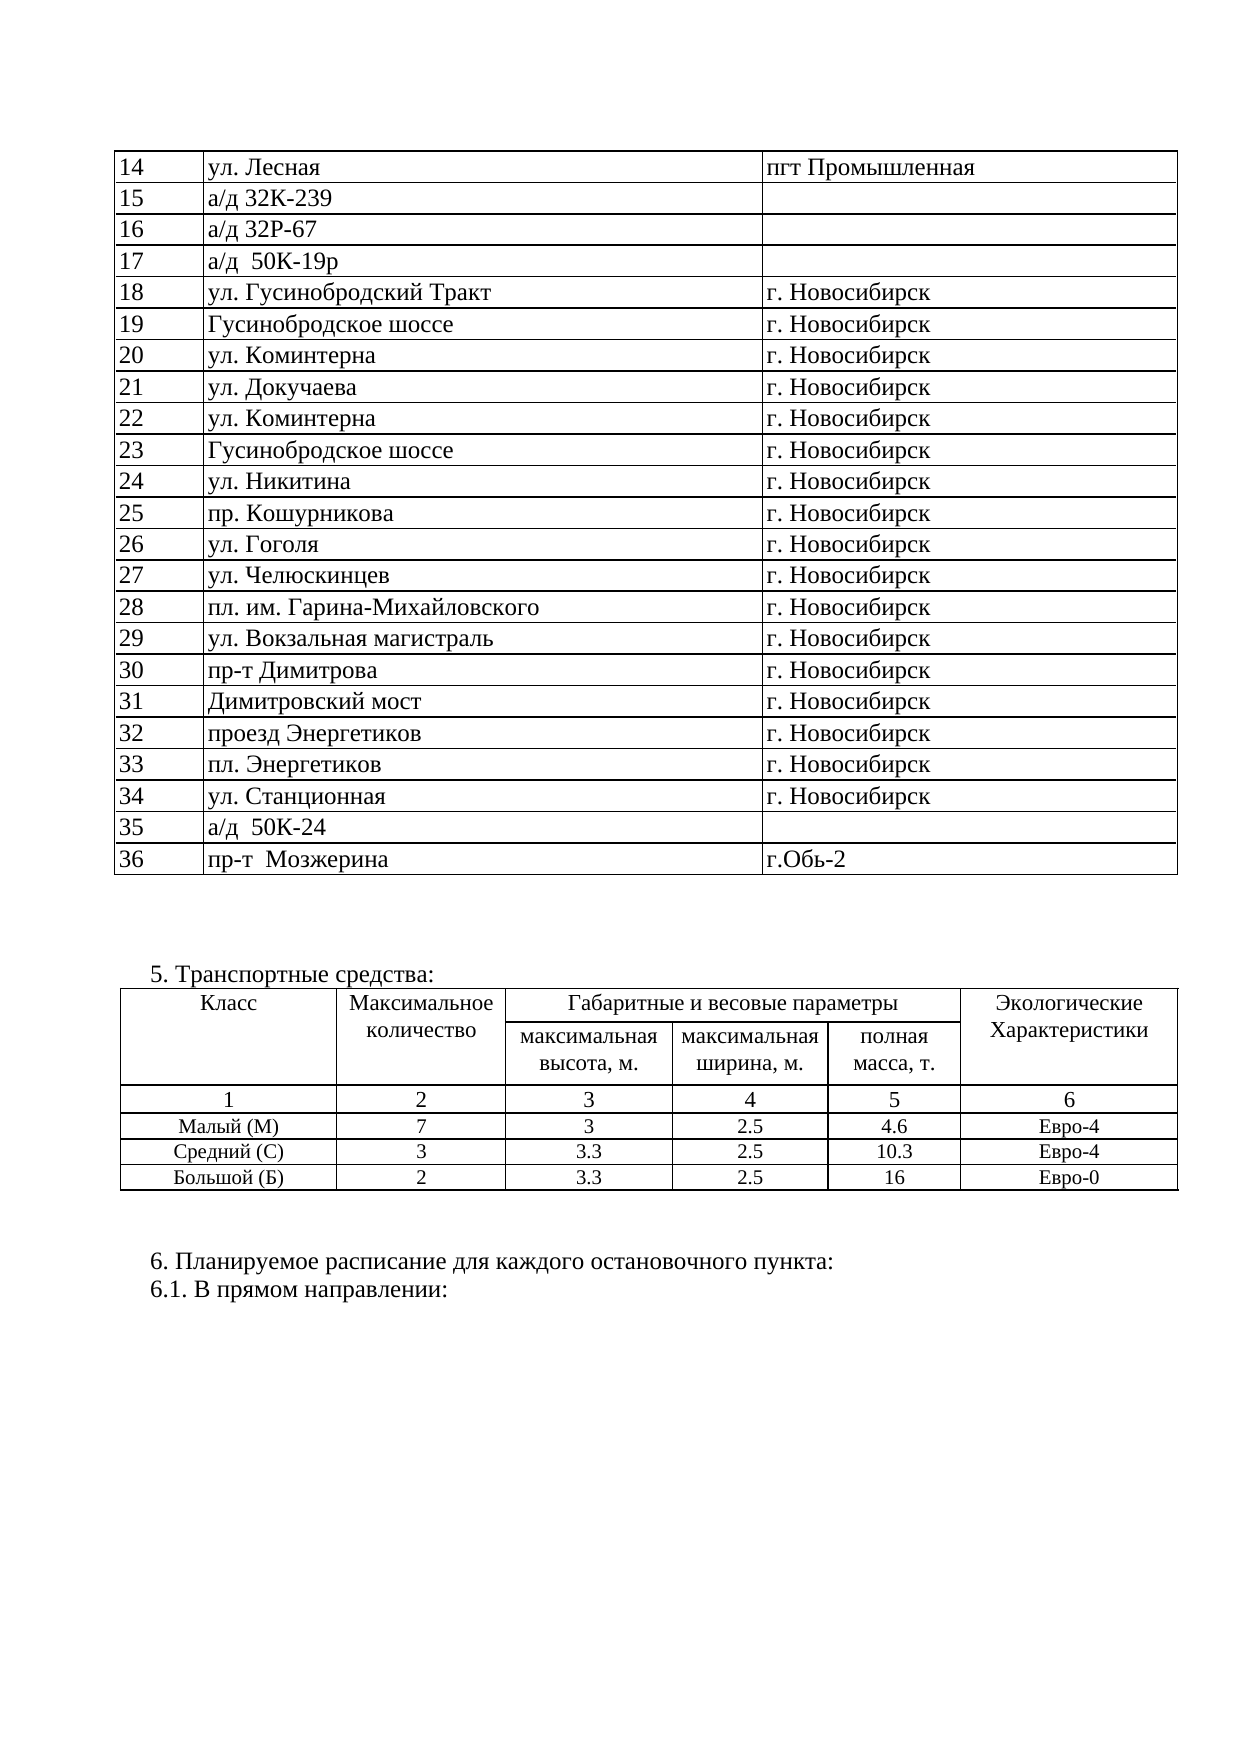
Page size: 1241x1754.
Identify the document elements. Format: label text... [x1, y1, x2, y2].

table_cell 28 [115, 591, 203, 622]
table_cell г. Новосибирск [763, 748, 1177, 779]
table_header Экологические Характеристики [961, 989, 1177, 1084]
table_cell 6 [961, 1086, 1177, 1112]
table_cell ул. Коминтерна [204, 340, 762, 370]
table_cell максимальная ширина, м. [673, 1023, 827, 1084]
table_cell 23 [115, 434, 203, 464]
table_cell 4 [673, 1086, 827, 1112]
text 5. Транспортные средства: [150, 959, 1090, 988]
table_cell г. Новосибирск [763, 716, 1177, 748]
table_cell 16 [829, 1165, 960, 1189]
table_cell Средний (С) [121, 1140, 336, 1163]
table_cell 3.3 [506, 1165, 672, 1189]
table_cell 22 [115, 403, 203, 433]
table_cell 2 [337, 1086, 505, 1112]
table_cell проезд Энергетиков [204, 718, 762, 748]
table_cell г. Новосибирск [763, 307, 1177, 339]
table_cell ул. Никитина [204, 466, 762, 496]
table_cell Евро-4 [961, 1114, 1177, 1138]
table_cell г. Новосибирск [763, 339, 1177, 370]
table_header Класс [121, 989, 336, 1084]
table_cell 2.5 [673, 1114, 827, 1138]
table_cell 35 [115, 812, 203, 842]
table_cell [763, 244, 1177, 276]
table_cell 17 [115, 245, 203, 276]
table_cell Евро-0 [961, 1165, 1177, 1189]
table_cell 2.5 [673, 1165, 827, 1189]
table_cell Гусинобродское шоссе [204, 309, 762, 339]
table_cell ул. Коминтерна [204, 403, 762, 433]
table_cell Евро-4 [961, 1140, 1177, 1163]
table_cell Димитровский мост [204, 686, 762, 716]
table_cell ул. Вокзальная магистраль [204, 623, 762, 653]
table_cell 29 [115, 623, 203, 653]
table_cell г. Новосибирск [763, 590, 1177, 622]
table_cell Гусинобродское шоссе [204, 435, 762, 464]
table_cell 34 [115, 780, 203, 811]
table_cell 10.3 [829, 1140, 960, 1163]
table_cell г. Новосибирск [763, 685, 1177, 716]
table_cell 16 [115, 214, 203, 244]
table_cell пр. Кошурникова [204, 498, 762, 527]
table_cell 25 [115, 497, 203, 527]
table_header Габаритные и весовые параметры [506, 989, 960, 1021]
table_cell ул. Челюскинцев [204, 561, 762, 590]
table_cell 4.6 [829, 1114, 960, 1138]
table_cell пр-т Димитрова [204, 655, 762, 685]
table_cell 30 [115, 654, 203, 685]
table_cell 19 [115, 308, 203, 339]
table_cell Большой (Б) [121, 1165, 336, 1189]
table_cell 26 [115, 529, 203, 559]
table_cell г. Новосибирск [763, 465, 1177, 496]
table_cell 15 [115, 183, 203, 213]
table_cell г. Новосибирск [763, 653, 1177, 685]
table_cell г. Новосибирск [763, 496, 1177, 527]
table_cell г. Новосибирск [763, 276, 1177, 307]
table_cell г. Новосибирск [763, 622, 1177, 653]
table_cell 1 [121, 1086, 336, 1112]
table_cell пр-т Мозжерина [204, 844, 762, 873]
table_header Максимальное количество [337, 989, 505, 1084]
text 6. Планируемое расписание для каждого остановочного пункта: [150, 1246, 1090, 1274]
table_cell 31 [115, 686, 203, 716]
table_cell 5 [829, 1086, 960, 1112]
table_cell а/д 32К-239 [204, 183, 762, 213]
table_cell 27 [115, 560, 203, 590]
table_cell ул. Станционная [204, 781, 762, 811]
table_cell 7 [337, 1114, 505, 1138]
table_cell [763, 811, 1177, 842]
table_cell г. Новосибирск [763, 402, 1177, 433]
table_cell 33 [115, 749, 203, 779]
table_cell 2 [337, 1165, 505, 1189]
table_cell а/д 50К-24 [204, 812, 762, 842]
table_cell г.Обь-2 [763, 842, 1177, 873]
table_cell а/д 50К-19р [204, 246, 762, 276]
table_cell ул. Гусинобродский Тракт [204, 277, 762, 307]
text 6.1. В прямом направлении: [150, 1274, 1090, 1303]
table_cell г. Новосибирск [763, 528, 1177, 559]
table_cell ул. Гоголя [204, 529, 762, 559]
table_cell 20 [115, 340, 203, 370]
table_cell 18 [115, 277, 203, 307]
table_cell г. Новосибирск [763, 370, 1177, 402]
table_cell Малый (М) [121, 1114, 336, 1138]
table_cell 3.3 [506, 1140, 672, 1163]
table_cell 32 [115, 717, 203, 748]
table_cell полная масса, т. [829, 1023, 960, 1084]
table_cell [763, 213, 1177, 244]
table_cell 14 [115, 152, 203, 181]
table_cell а/д 32Р-67 [204, 215, 762, 244]
table_cell 24 [115, 466, 203, 496]
table_cell 21 [115, 371, 203, 402]
table_cell [763, 181, 1177, 213]
table_cell г. Новосибирск [763, 559, 1177, 590]
table_cell 36 [115, 843, 203, 873]
table_cell ул. Лесная [204, 152, 762, 181]
table_cell ул. Докучаева [204, 372, 762, 402]
table_cell г. Новосибирск [763, 779, 1177, 811]
table_cell г. Новосибирск [763, 433, 1177, 464]
table_cell пл. им. Гарина-Михайловского [204, 592, 762, 622]
table_cell 2.5 [673, 1140, 827, 1163]
table_cell пгт Промышленная [763, 152, 1177, 181]
table_cell пл. Энергетиков [204, 749, 762, 779]
table_cell 3 [337, 1140, 505, 1163]
table_cell 3 [506, 1114, 672, 1138]
table_cell максимальная высота, м. [506, 1023, 672, 1084]
table_cell 3 [506, 1086, 672, 1112]
